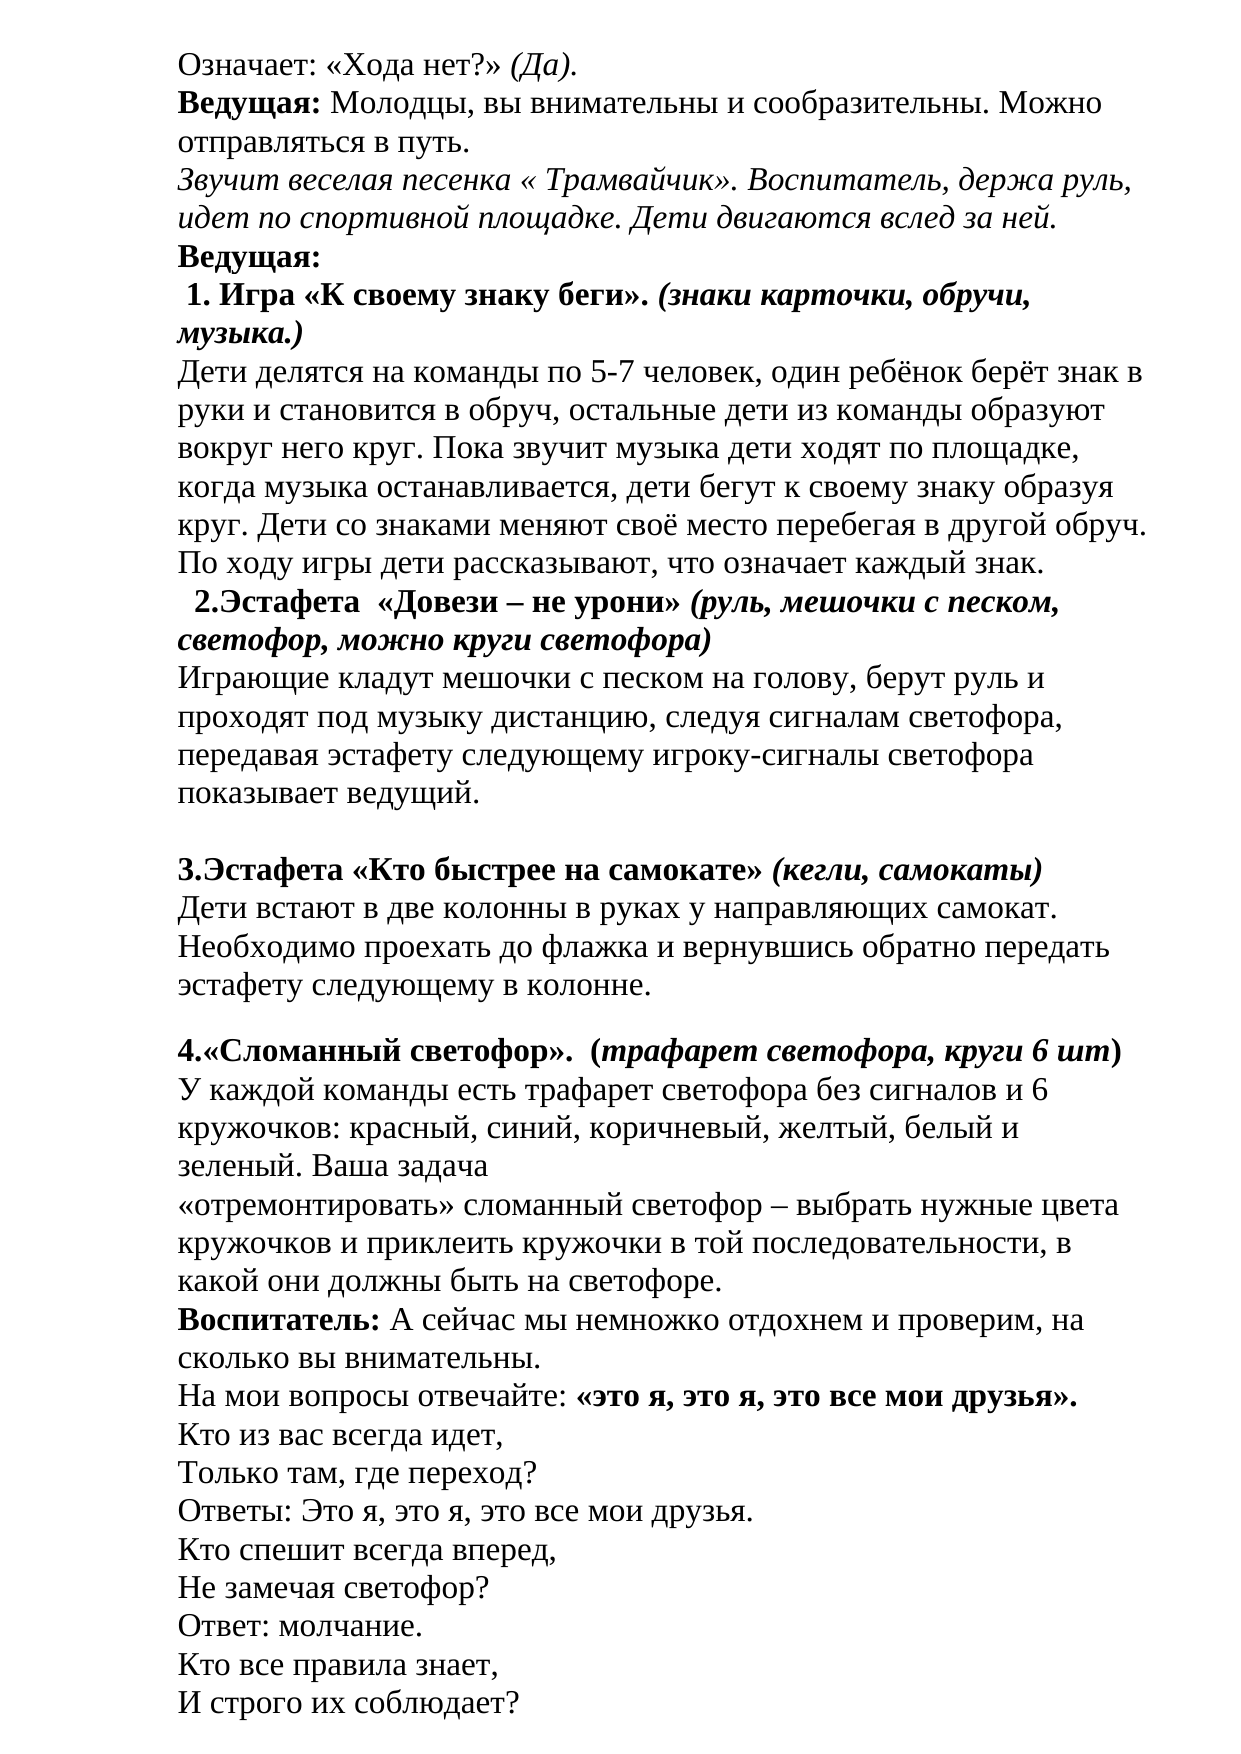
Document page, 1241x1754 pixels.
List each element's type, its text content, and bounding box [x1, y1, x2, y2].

text 4.«Сломанный светофор». (трафарет светофора, круги 6 шт) [177, 1031, 1152, 1069]
text Играющие кладут мешочки с песком на голову, берут руль и проходят под музыку дистанцию, следуя сигналам светофора, передавая эстафету следующему игроку-сигналы светофора показывает ведущий. [177, 658, 1152, 811]
text 3.Эстафета «Кто быстрее на самокате» (кегли, самокаты) [177, 849, 1152, 888]
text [177, 1299, 1152, 1721]
text 1. Игра «К своему знаку беги». (знаки карточки, обручи, музыка.) Дети делятся на команды по 5-7 человек, один ребёнок берёт знак в руки и становится в обруч, остальные дети из команды образуют вокруг него круг. Пока звучит музыка дети ходят по площадке, когда музыка останавливается, дети бегут к своему знаку образуя круг. Дети со знаками меняют своё место перебегая в другой обруч. По ходу игры дети рассказывают, что означает каждый знак. [304, 274, 1152, 581]
text 2.Эстафета «Довези – не урони» (руль, мешочки с песком, светофор, можно круги светофора) [177, 581, 1152, 658]
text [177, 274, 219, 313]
text «отремонтировать» сломанный светофор – выбрать нужные цвета кружочков и приклеить кружочки в той последовательности, в какой они должны быть на светофоре. [177, 1184, 1152, 1299]
text Ведущая: [177, 236, 1152, 274]
text Дети встают в две колонны в руках у направляющих самокат. Необходимо проехать до флажка и вернувшись обратно передать эстафету следующему в колонне. [177, 888, 1152, 1031]
text У каждой команды есть трафарет светофора без сигналов и 6 кружочков: красный, синий, коричневый, желтый, белый и зеленый. Ваша задача [177, 1069, 1152, 1184]
text Ведущая: Молодцы, вы внимательны и сообразительны. Можно отправляться в путь. [177, 83, 1152, 159]
text Звучит веселая песенка « Трамвайчик». Воспитатель, держа руль, идет по спортивной площадке. Дети двигаются вслед за ней. [177, 159, 1152, 236]
text Означает: «Хода нет?» (Да). [177, 44, 1152, 83]
